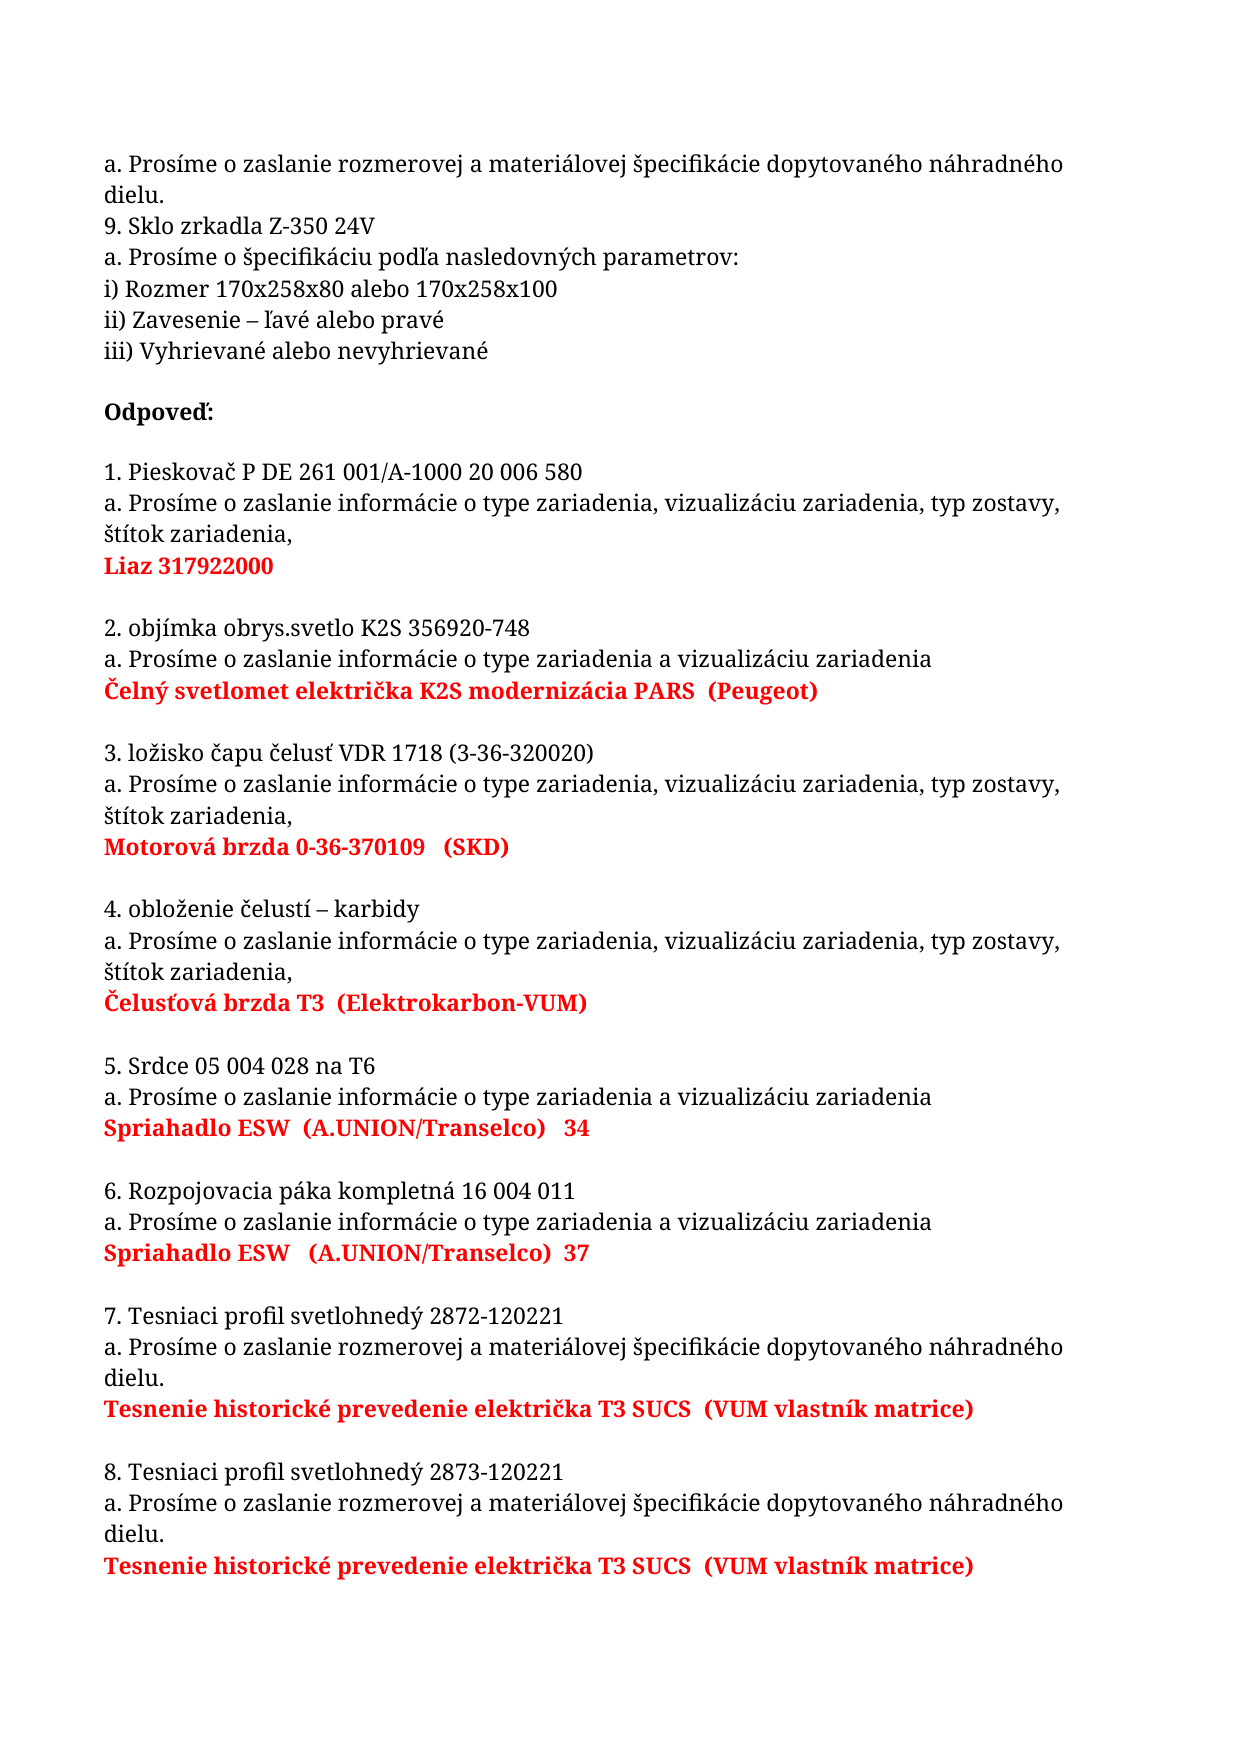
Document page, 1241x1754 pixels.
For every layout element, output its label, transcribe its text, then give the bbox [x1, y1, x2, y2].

text Spriahadlo ESW (A.UNION/Transelco) 34 [103, 1112, 1107, 1143]
text Čelusťová brzda T3 (Elektrokarbon-VUM) [103, 987, 1107, 1018]
text 2. objímka obrys.svetlo K2S 356920-748 a. Prosíme o zaslanie informácie o type zariadenia a vizualizáciu zariadenia [103, 581, 1107, 675]
text Spriahadlo ESW (A.UNION/Transelco) 37 [103, 1237, 1107, 1268]
text Čelný svetlomet električka K2S modernizácia PARS (Peugeot) [103, 675, 1107, 706]
text Liaz 317922000 [103, 550, 1107, 581]
text Odpoveď: [103, 396, 1107, 427]
text Motorová brzda 0-36-370109 (SKD) [103, 831, 1107, 862]
text 4. obloženie čelustí – karbidy a. Prosíme o zaslanie informácie o type zariadenia, vizualizáciu zariadenia, typ zostavy, štítok zariadenia, [103, 862, 1107, 987]
text 3. ložisko čapu čelusť VDR 1718 (3-36-320020) a. Prosíme o zaslanie informácie o type zariadenia, vizualizáciu zariadenia, typ zostavy, štítok zariadenia, [103, 706, 1107, 831]
text 6. Rozpojovacia páka kompletná 16 004 011 a. Prosíme o zaslanie informácie o type zariadenia a vizualizáciu zariadenia [103, 1143, 1107, 1237]
text 7. Tesniaci profil svetlohnedý 2872-120221 a. Prosíme o zaslanie rozmerovej a materiálovej špecifikácie dopytovaného náhradného dielu. [103, 1268, 1107, 1393]
text 1. Pieskovač P DE 261 001/A-1000 20 006 580 a. Prosíme o zaslanie informácie o type zariadenia, vizualizáciu zariadenia, typ zostavy, štítok zariadenia, [103, 456, 1107, 550]
text 5. Srdce 05 004 028 na T6 a. Prosíme o zaslanie informácie o type zariadenia a vizualizáciu zariadenia [103, 1018, 1107, 1112]
text Tesnenie historické prevedenie električka T3 SUCS (VUM vlastník matrice) [103, 1393, 1107, 1425]
text 8. Tesniaci profil svetlohnedý 2873-120221 a. Prosíme o zaslanie rozmerovej a materiálovej špecifikácie dopytovaného náhradného dielu. [103, 1425, 1107, 1550]
text Tesnenie historické prevedenie električka T3 SUCS (VUM vlastník matrice) [103, 1550, 1107, 1581]
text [103, 148, 1107, 366]
